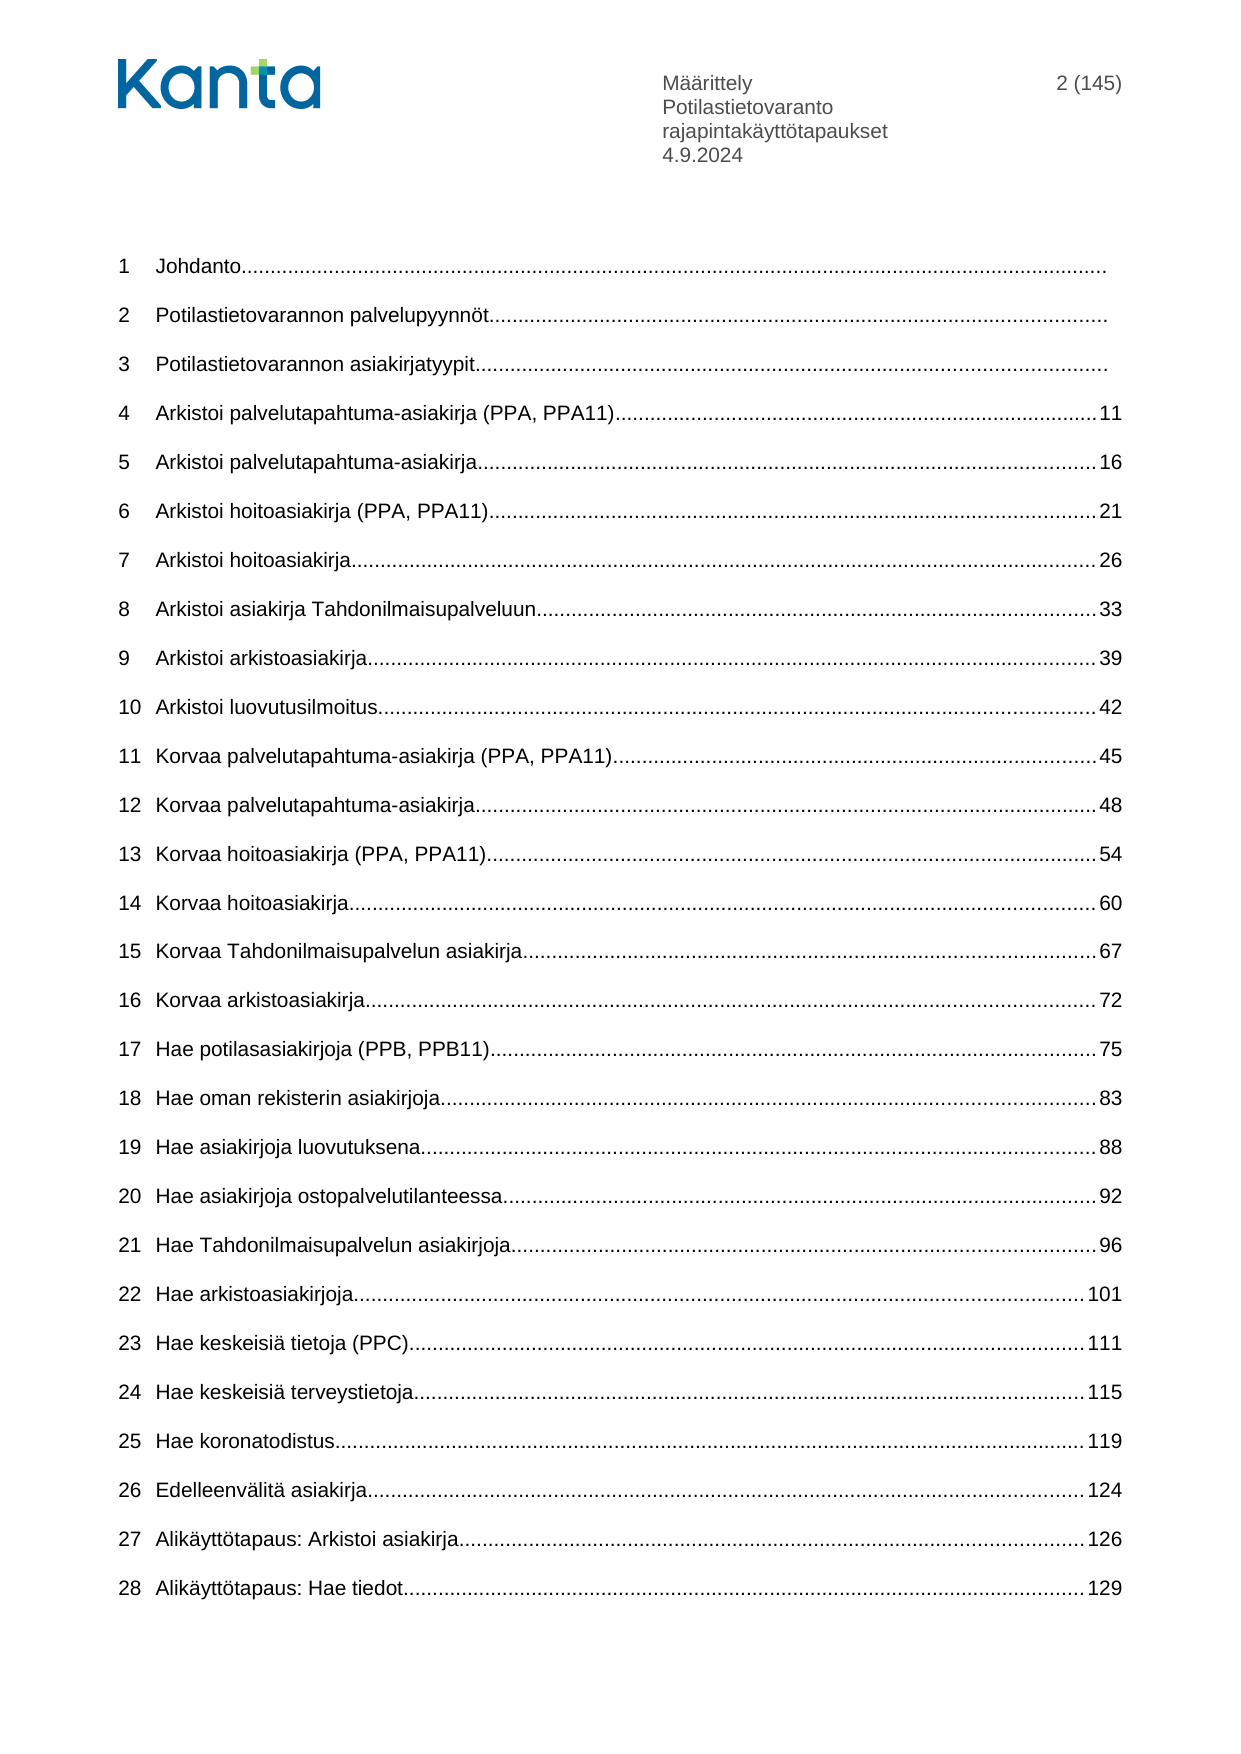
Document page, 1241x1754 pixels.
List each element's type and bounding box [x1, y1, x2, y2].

picture [118, 59, 321, 109]
